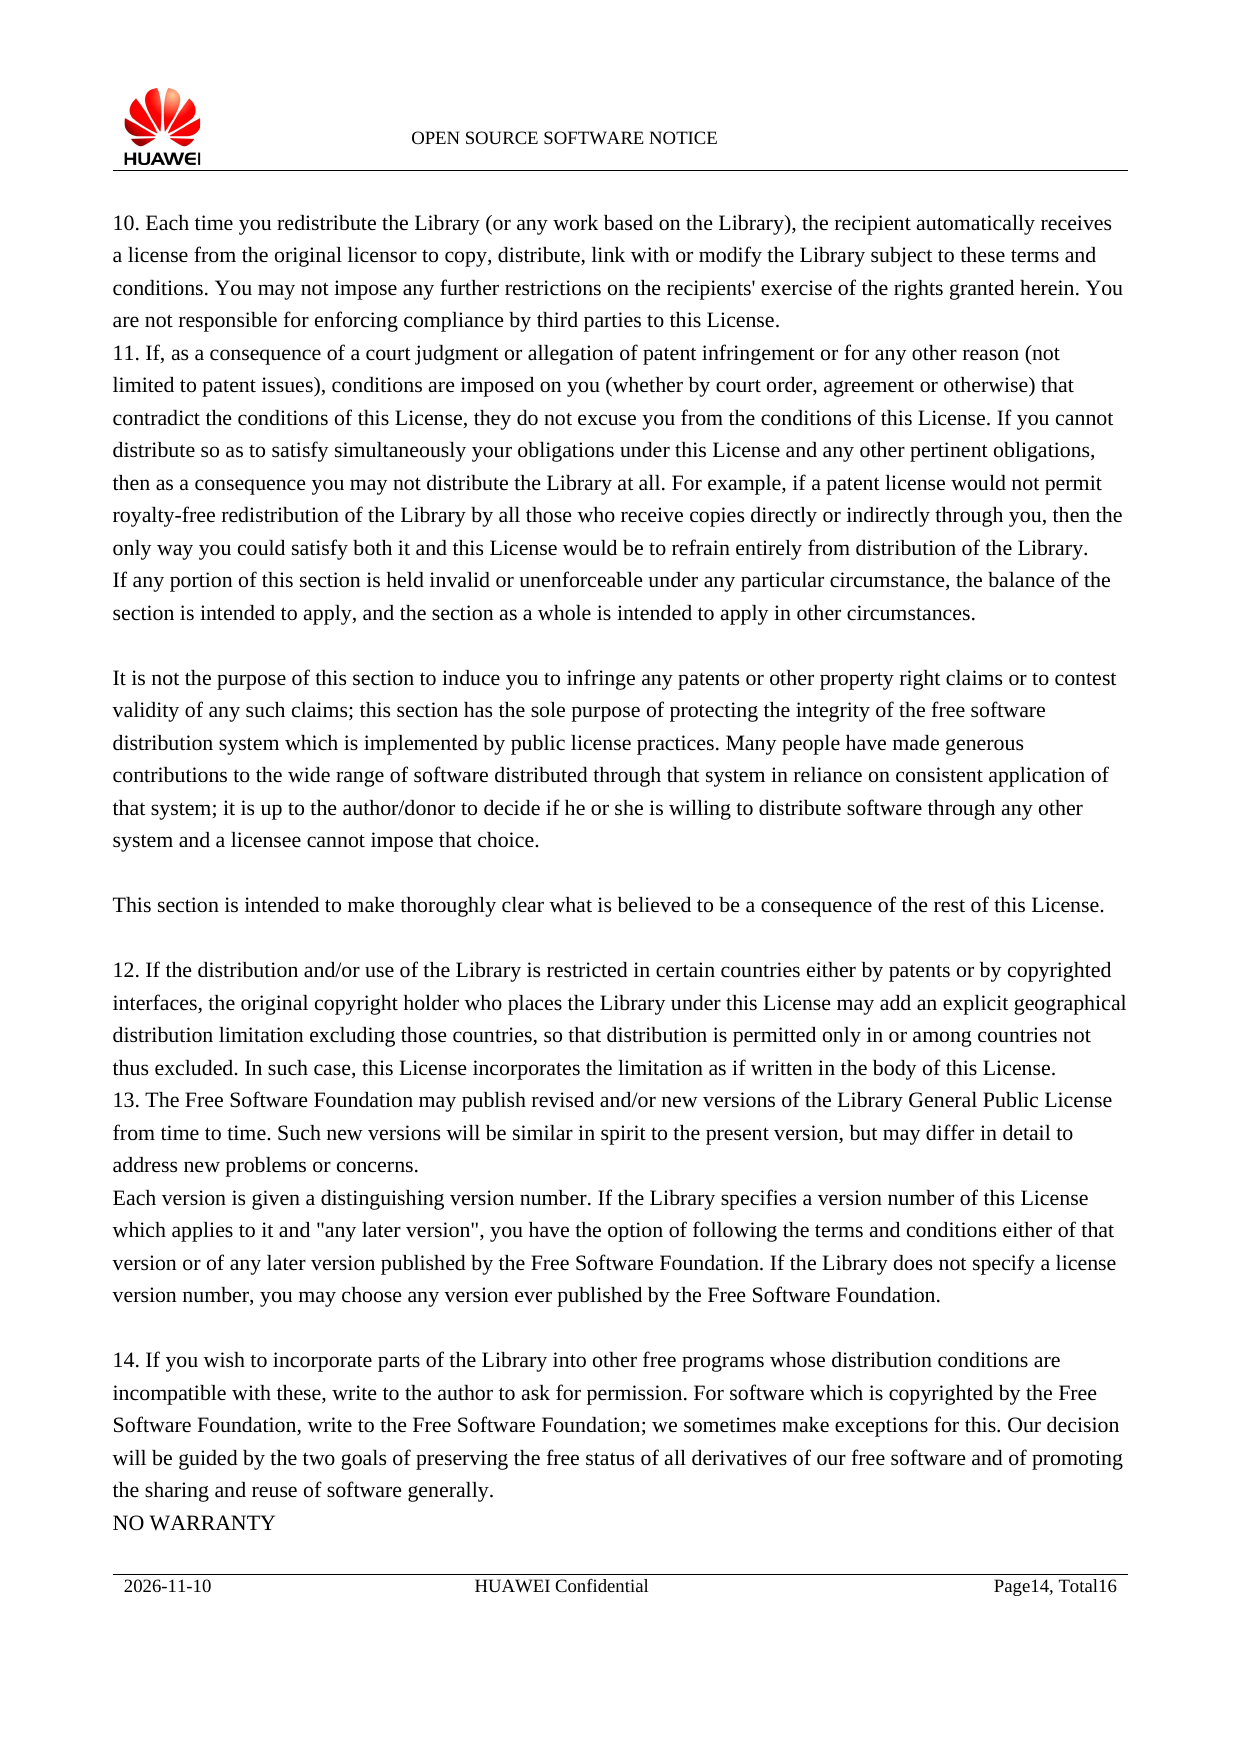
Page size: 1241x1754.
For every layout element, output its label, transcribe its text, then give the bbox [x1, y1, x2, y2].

picture [124, 88, 201, 165]
